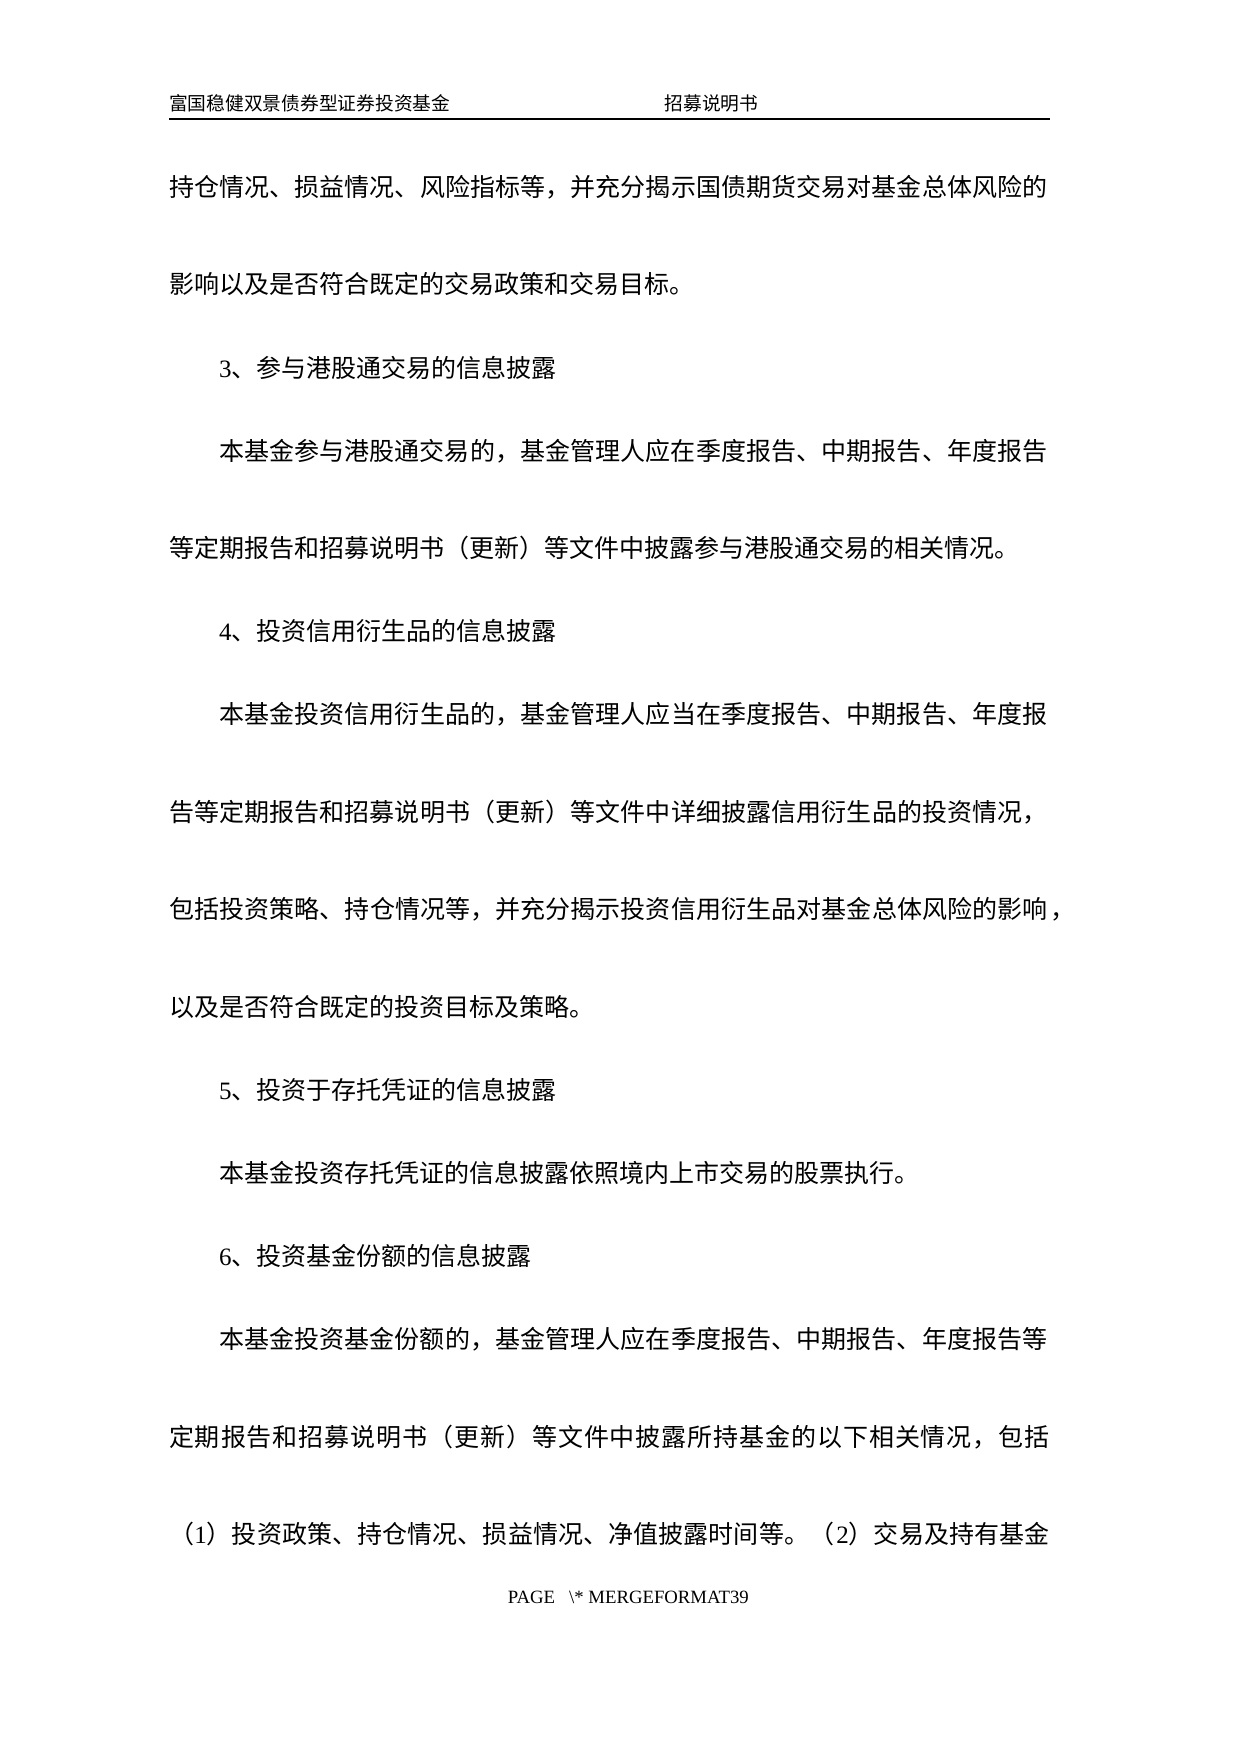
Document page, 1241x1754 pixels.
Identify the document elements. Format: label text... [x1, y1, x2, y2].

text 本基金投资存托凭证的信息披露依照境内上市交易的股票执行。 [169, 1139, 1050, 1204]
text 5、投资于存托凭证的信息披露 [169, 1056, 1050, 1121]
text 6、投资基金份额的信息披露 [169, 1222, 1050, 1287]
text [169, 153, 1050, 316]
text 本基金参与港股通交易的，基金管理人应在季度报告、中期报告、年度报告等定期报告和招募说明书（更新）等文件中披露参与港股通交易的相关情况。 [169, 417, 1050, 579]
text 4、投资信用衍生品的信息披露 [169, 597, 1050, 662]
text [169, 1306, 1050, 1566]
text 3、参与港股通交易的信息披露 [169, 334, 1050, 399]
text 本基金投资信用衍生品的，基金管理人应当在季度报告、中期报告、年度报告等定期报告和招募说明书（更新）等文件中详细披露信用衍生品的投资情况，包括投资策略、持仓情况等，并充分揭示投资信用衍生品对基金总体风险的影响，以及是否符合既定的投资目标及策略。 [169, 681, 1050, 1038]
